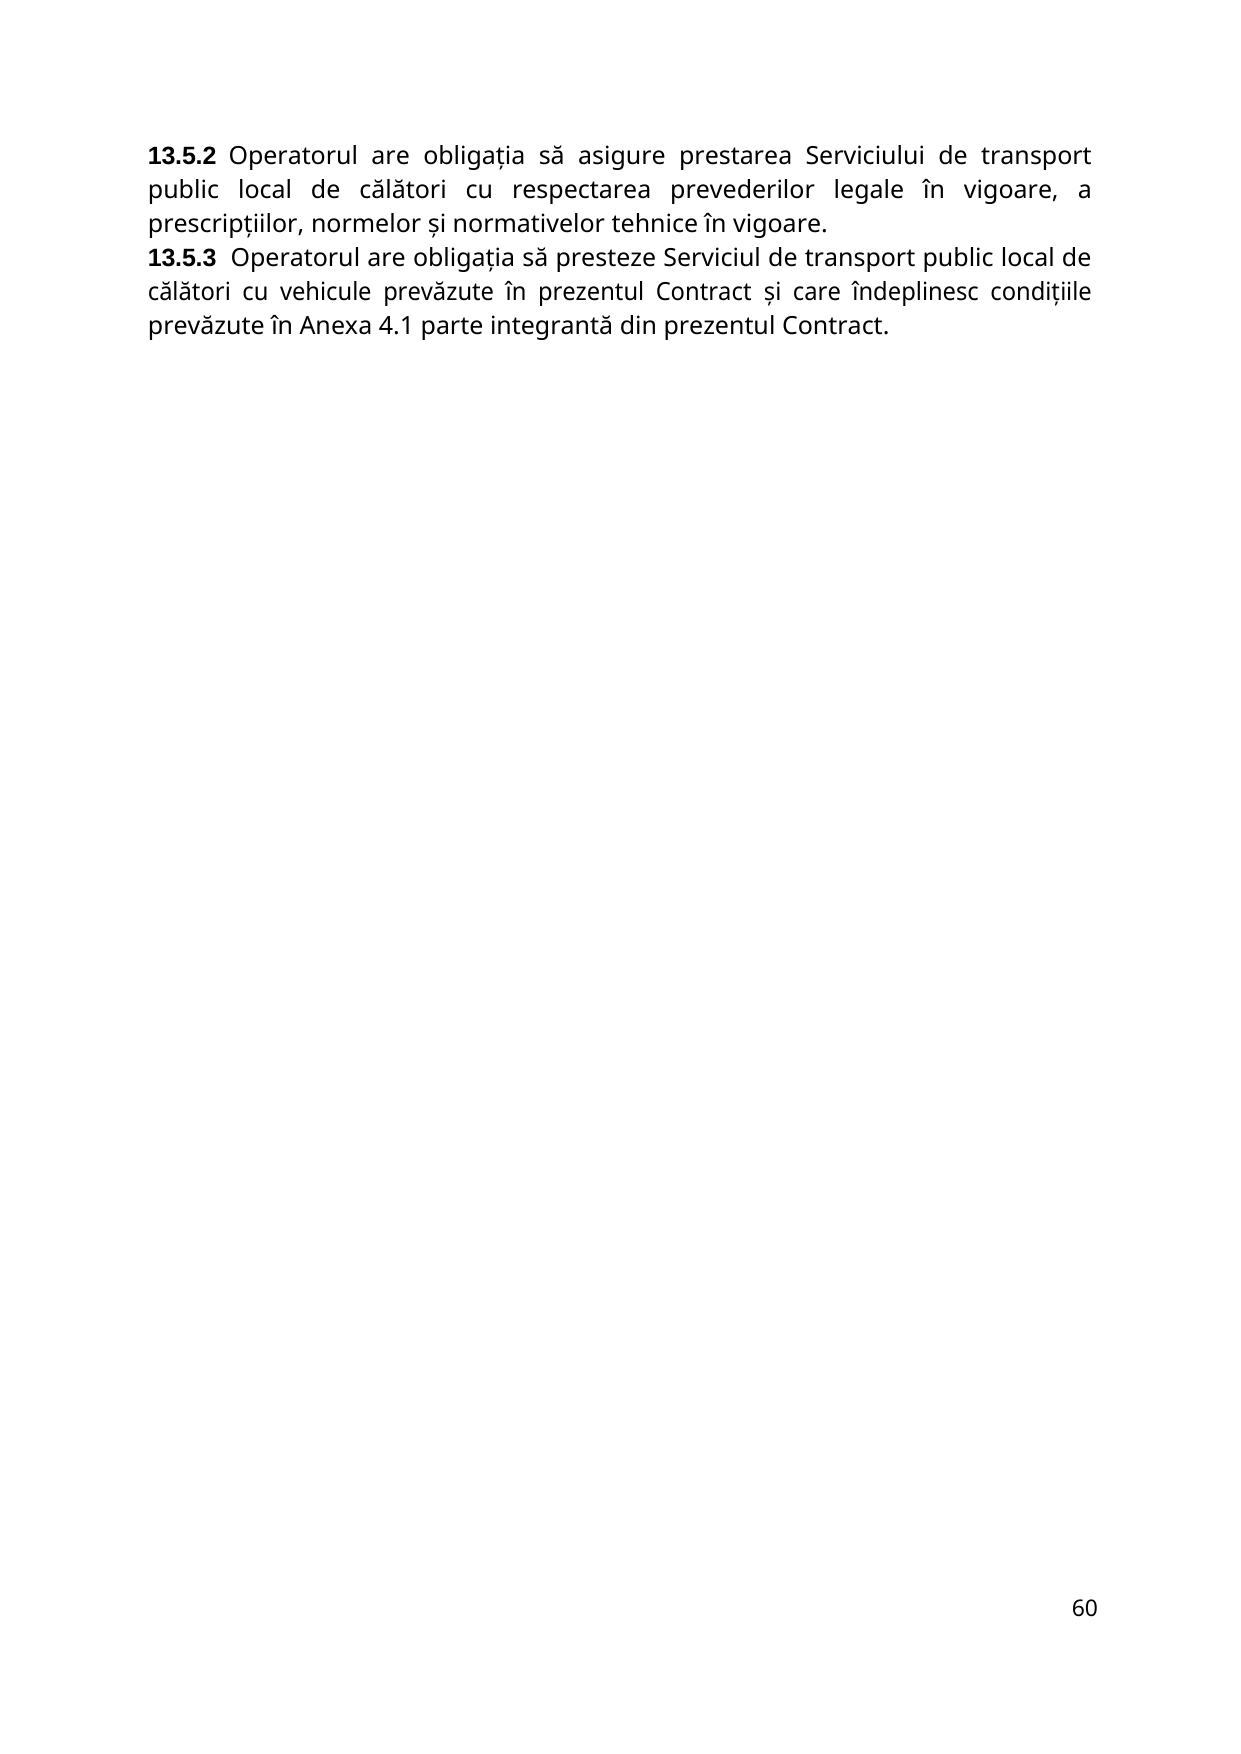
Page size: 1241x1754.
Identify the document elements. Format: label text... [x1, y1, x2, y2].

list Operatorul are obligaţia să presteze Serviciul de transport public local de călători cu vehicule prevăzute în prezentul Contract şi care îndeplinesc condiţiile prevăzute în Anexa 4.1 parte integrantă din prezentul Contract. [148, 240, 1093, 342]
list Operatorul are obligaţia să asigure prestarea Serviciului de transport public local de călători cu respectarea prevederilor legale în vigoare, a prescripţiilor, normelor şi normativelor tehnice în vigoare. [148, 137, 1093, 240]
